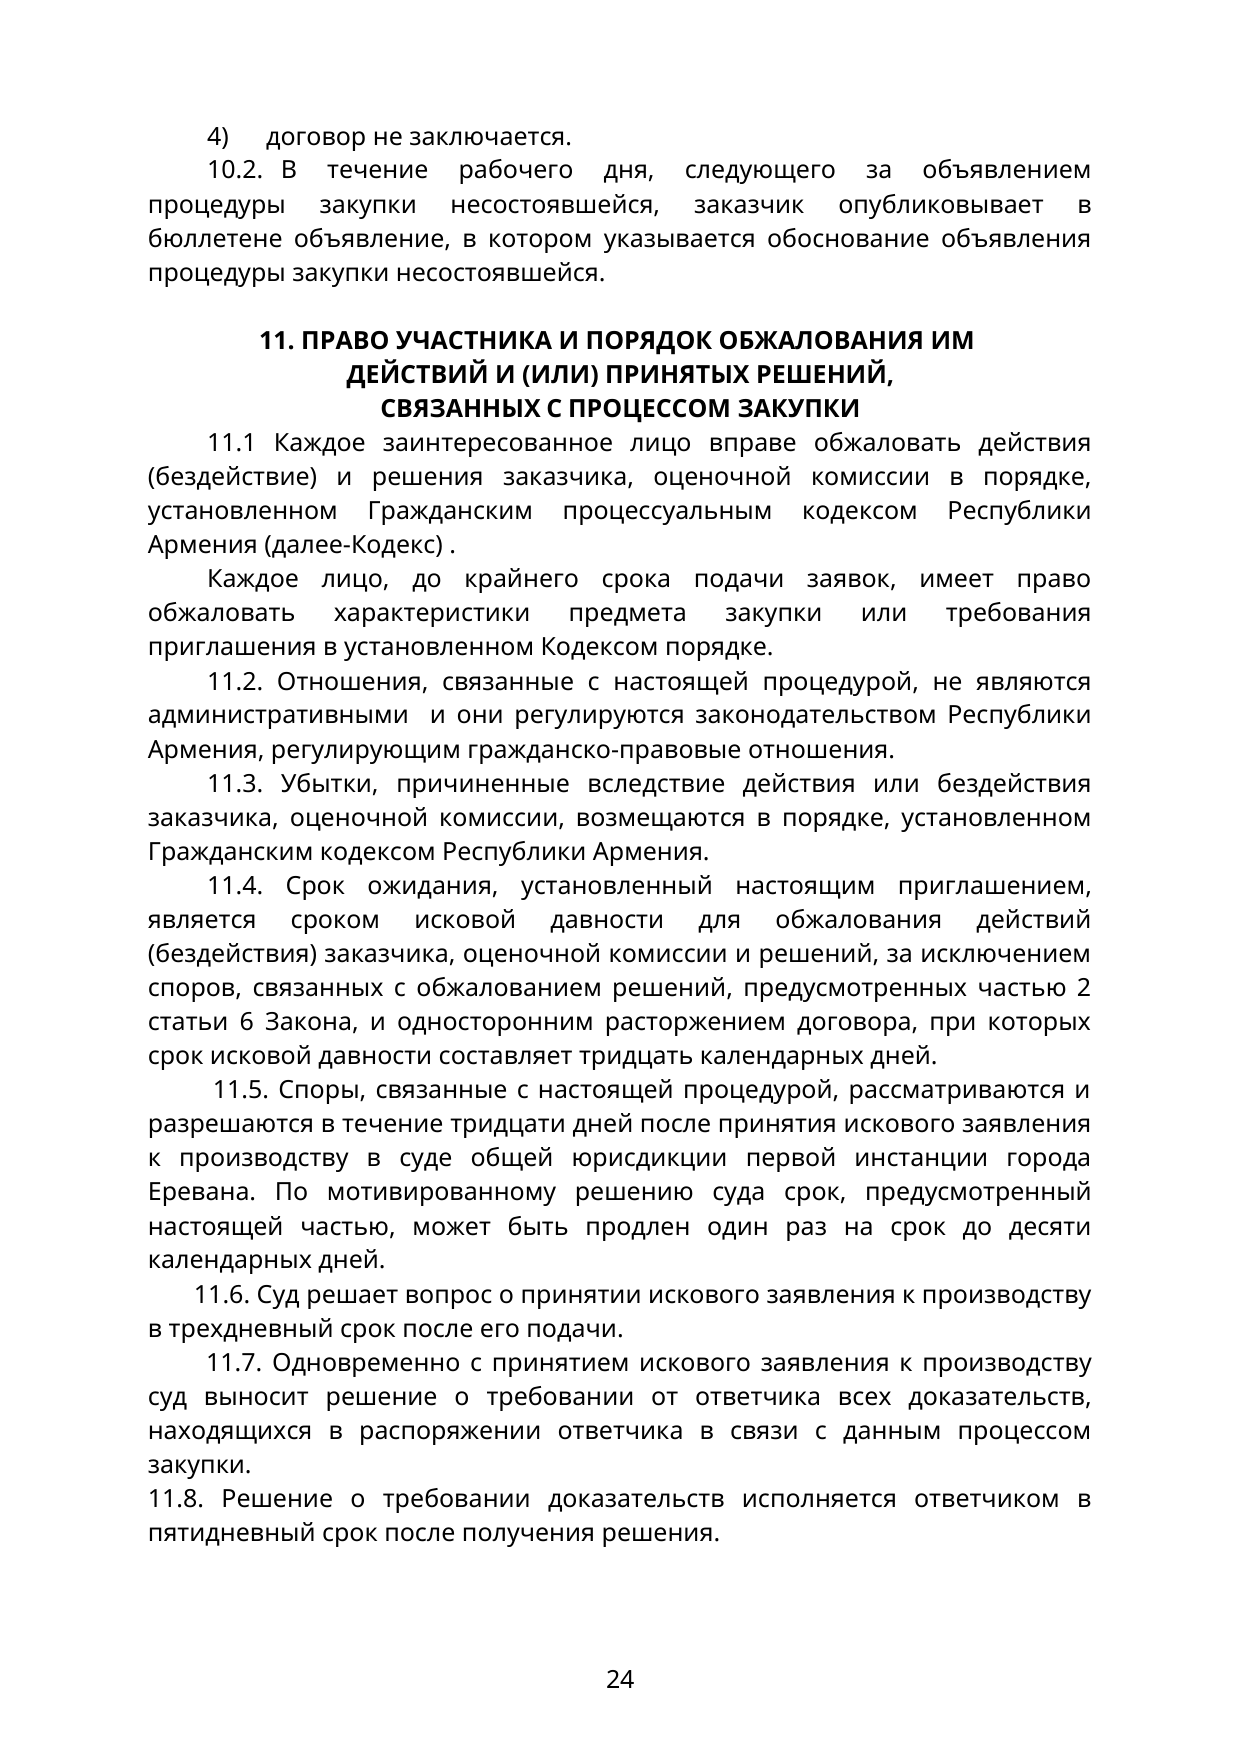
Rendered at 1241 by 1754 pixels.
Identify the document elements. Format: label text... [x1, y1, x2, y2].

text 11.5. Споры, связанные с настоящей процедурой, рассматриваются и разрешаются в течение тридцати дней после принятия искового заявления к производству в суде общей юрисдикции первой инстанции города Еревана. По мотивированному решению суда срок, предусмотренный настоящей частью, может быть продлен один раз на срок до десяти календарных дней. [148, 1072, 1092, 1276]
text 11.2. Отношения, связанные с настоящей процедурой, не являются административными и они регулируются законодательством Республики Армения, регулирующим гражданско-правовые отношения. [148, 663, 1092, 765]
text 11.6. Суд решает вопрос о принятии искового заявления к производству в трехдневный срок после его подачи. [148, 1276, 1092, 1344]
text 11.1 Каждое заинтересованное лицо вправе обжаловать действия (бездействие) и решения заказчика, оценочной комиссии в порядке, установленном Гражданским процессуальным кодексом Республики Армения (далее-Кодекс) . [148, 425, 1092, 561]
text 10.2. В течение рабочего дня, следующего за объявлением процедуры закупки несостоявшейся, заказчик опубликовывает в бюллетене объявление, в котором указывается обоснование объявления процедуры закупки несостоявшейся. [148, 152, 1092, 288]
text 11.8. Решение о требовании доказательств исполняется ответчиком в пятидневный срок после получения решения. [148, 1481, 1092, 1549]
text 11.4. Срок ожидания, установленный настоящим приглашением, является сроком исковой давности для обжалования действий (бездействия) заказчика, оценочной комиссии и решений, за исключением споров, связанных с обжалованием решений, предусмотренных частью 2 статьи 6 Закона, и односторонним расторжением договора, при которых срок исковой давности составляет тридцать календарных дней. [148, 867, 1092, 1072]
text 4) договор не заключается. [148, 118, 1092, 152]
text Каждое лицо, до крайнего срока подачи заявок, имеет право обжаловать характеристики предмета закупки или требования приглашения в установленном Кодексом порядке. [148, 561, 1092, 663]
text 11. ПРАВО УЧАСТНИКА И ПОРЯДОК ОБЖАЛОВАНИЯ ИМ ДЕЙСТВИЙ И (ИЛИ) ПРИНЯТЫХ РЕШЕНИЙ, СВЯЗАННЫХ С ПРОЦЕССОМ ЗАКУПКИ [207, 322, 1034, 425]
text 11.3. Убытки, причиненные вследствие действия или бездействия заказчика, оценочной комиссии, возмещаются в порядке, установленном Гражданским кодексом Республики Армения. [148, 765, 1092, 867]
text 11.7. Одновременно с принятием искового заявления к производству суд выносит решение о требовании от ответчика всех доказательств, находящихся в распоряжении ответчика в связи с данным процессом закупки. [148, 1344, 1092, 1481]
